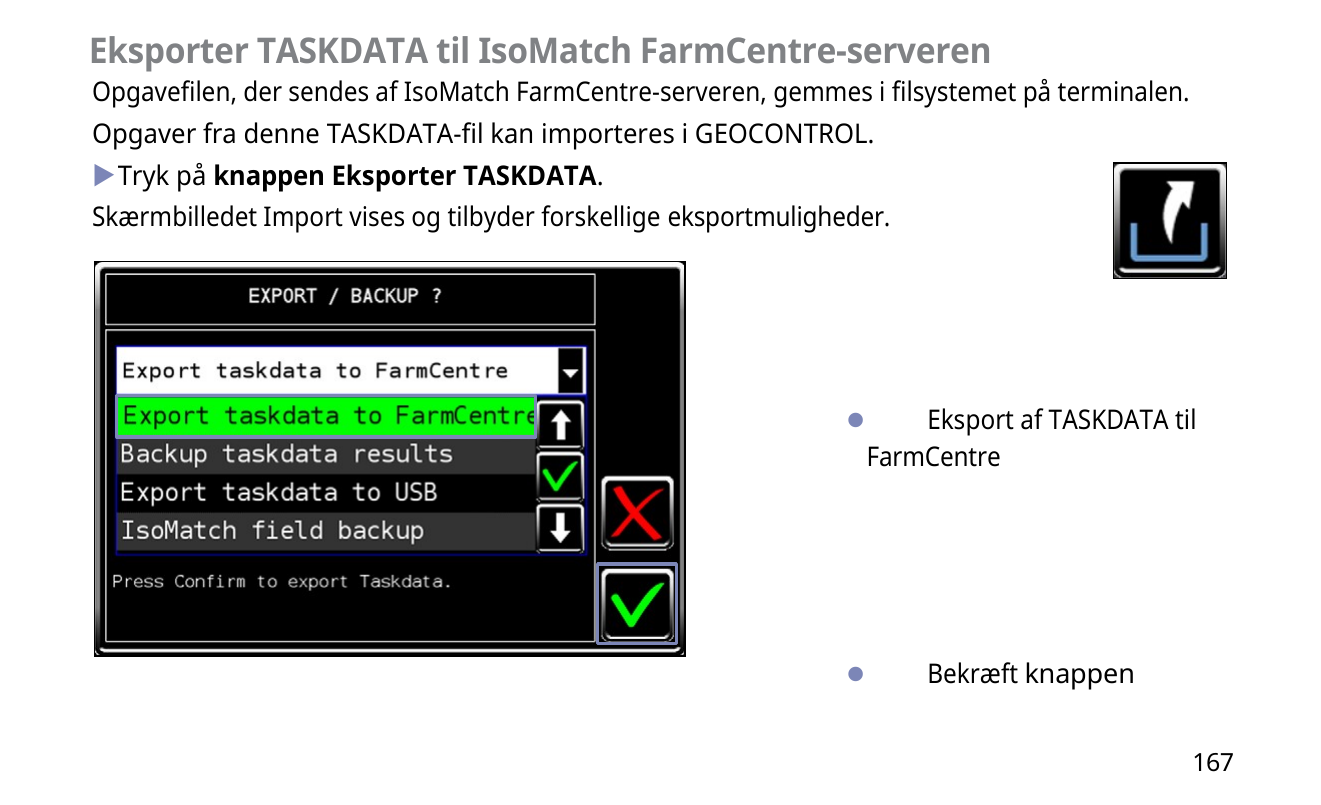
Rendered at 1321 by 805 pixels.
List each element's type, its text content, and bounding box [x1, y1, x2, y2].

picture [95, 262, 684, 655]
subtitle Eksporter TASKDATA til IsoMatch FarmCentre-serveren [88, 29, 1258, 73]
list Tryk på knappen Eksporter TASKDATA. [92, 157, 1258, 193]
list Bekræft knappen [846, 654, 1258, 691]
text Skærmbilledet Import vises og tilbyder forskellige eksportmuligheder. [92, 197, 1258, 234]
text Opgavefilen, der sendes af IsoMatch FarmCentre-serveren, gemmes i filsystemet på terminalen. Opgaver fra denne TASKDATA-fil kan importeres i GEOCONTROL. [92, 73, 1214, 151]
picture [1114, 193, 1226, 197]
list Eksport af TASKDATA til FarmCentre [846, 401, 1258, 474]
picture [1114, 234, 1226, 278]
